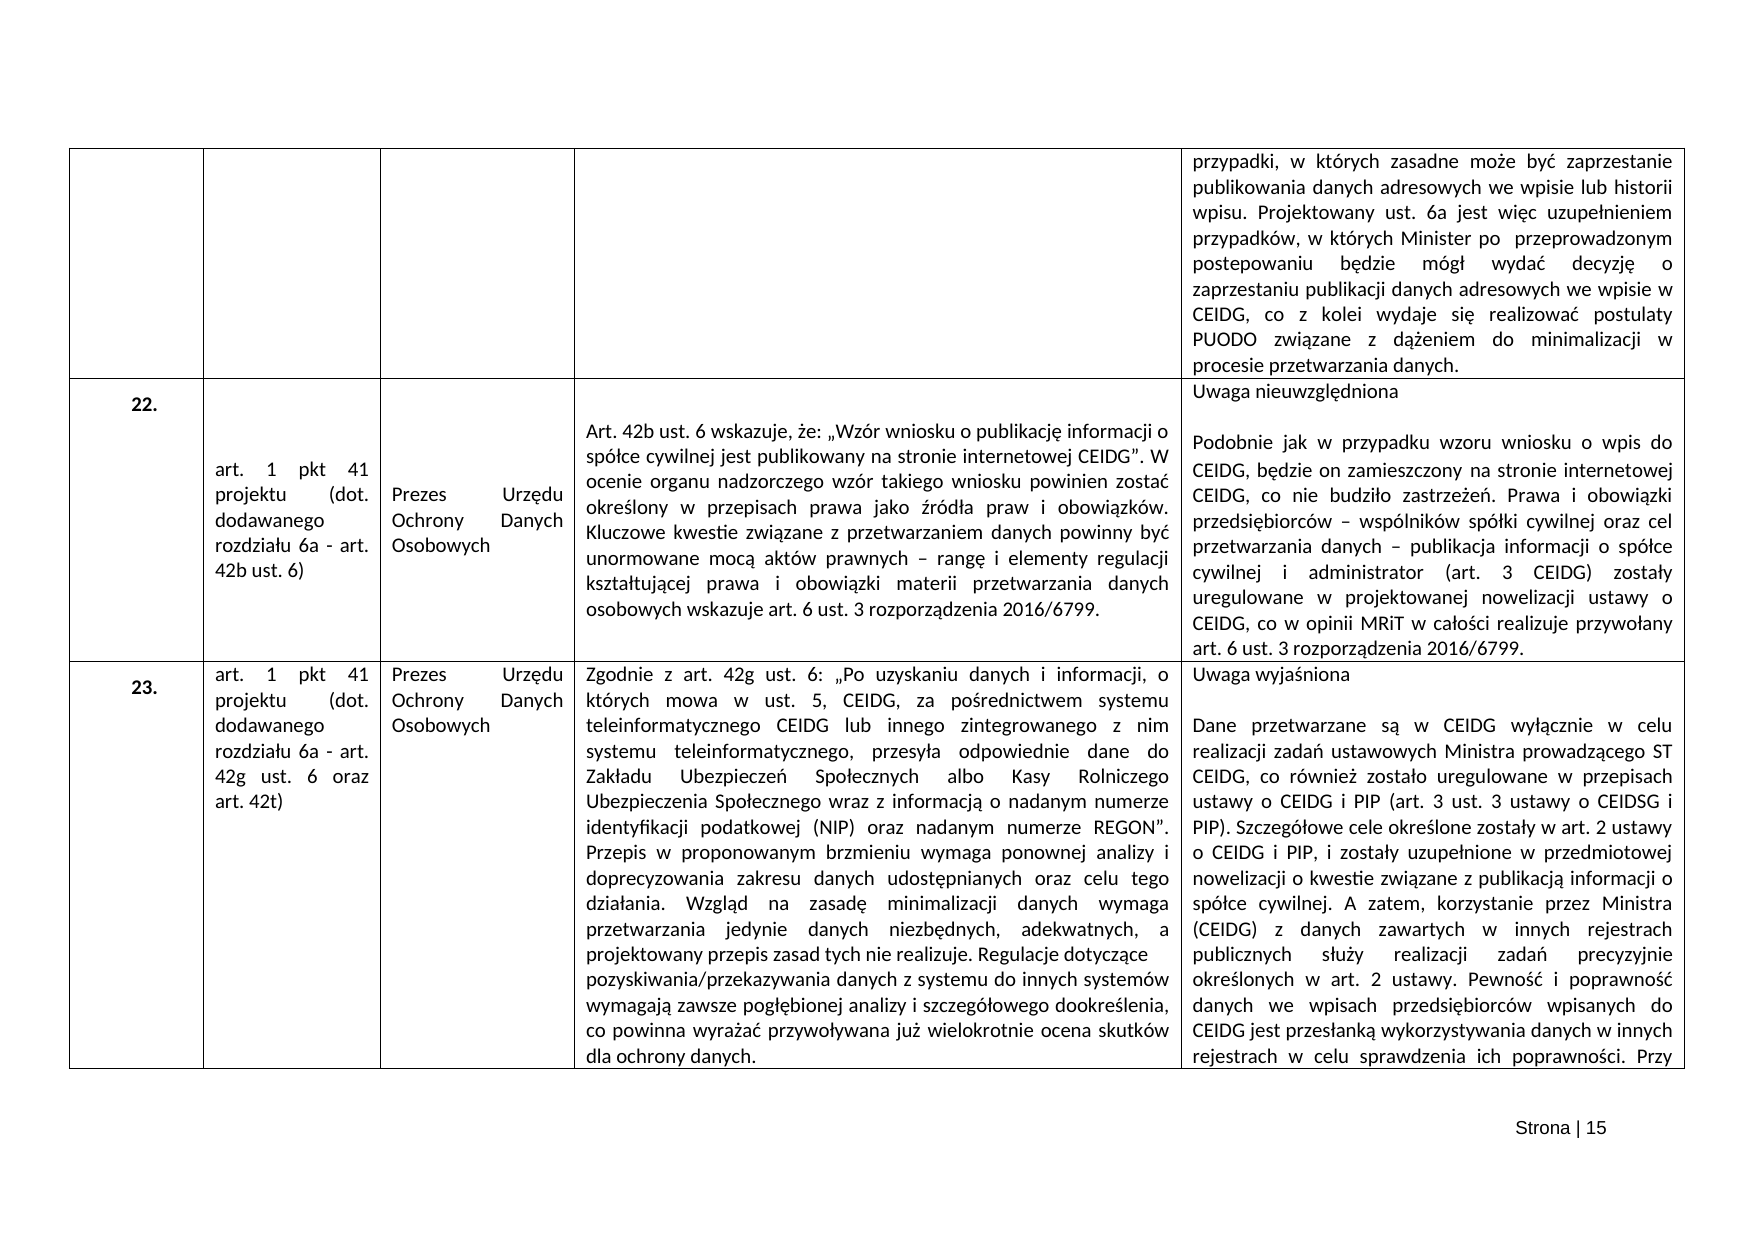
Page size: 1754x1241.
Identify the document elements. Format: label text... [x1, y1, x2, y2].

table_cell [381, 149, 574, 377]
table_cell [575, 149, 1181, 377]
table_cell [381, 662, 574, 1068]
table_cell [70, 662, 203, 1068]
table_cell art. 1 pkt 41 projektu (dot. dodawanego rozdziału 6a - art. 42b ust. 6) [204, 379, 380, 661]
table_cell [1182, 149, 1684, 377]
table_cell [70, 149, 203, 377]
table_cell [204, 662, 380, 1068]
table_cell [1182, 662, 1684, 1068]
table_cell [204, 149, 380, 377]
table_cell Uwaga nieuwzględniona Podobnie jak w przypadku wzoru wniosku o wpis do CEIDG, będzie on zamieszczony na stronie internetowej CEIDG, co nie budziło zastrzeżeń. Prawa i obowiązki przedsiębiorców – wspólników spółki cywilnej oraz cel przetwarzania danych – publikacja informacji o spółce cywilnej i administrator (art. 3 CEIDG) zostały uregulowane w projektowanej nowelizacji ustawy o CEIDG, co w opinii MRiT w całości realizuje przywołany art. 6 ust. 3 rozporządzenia 2016/6799. [1182, 379, 1684, 661]
table_cell [70, 379, 203, 661]
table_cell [575, 662, 1181, 1068]
table_cell Art. 42b ust. 6 wskazuje, że: „Wzór wniosku o publikację informacji o spółce cywilnej jest publikowany na stronie internetowej CEIDG”. W ocenie organu nadzorczego wzór takiego wniosku powinien zostać określony w przepisach prawa jako źródła praw i obowiązków. Kluczowe kwestie związane z przetwarzaniem danych powinny być unormowane mocą aktów prawnych – rangę i elementy regulacji kształtującej prawa i obowiązki materii przetwarzania danych osobowych wskazuje art. 6 ust. 3 rozporządzenia 2016/6799. [575, 379, 1181, 661]
table_cell Prezes Urzędu Ochrony Danych Osobowych [381, 379, 574, 661]
